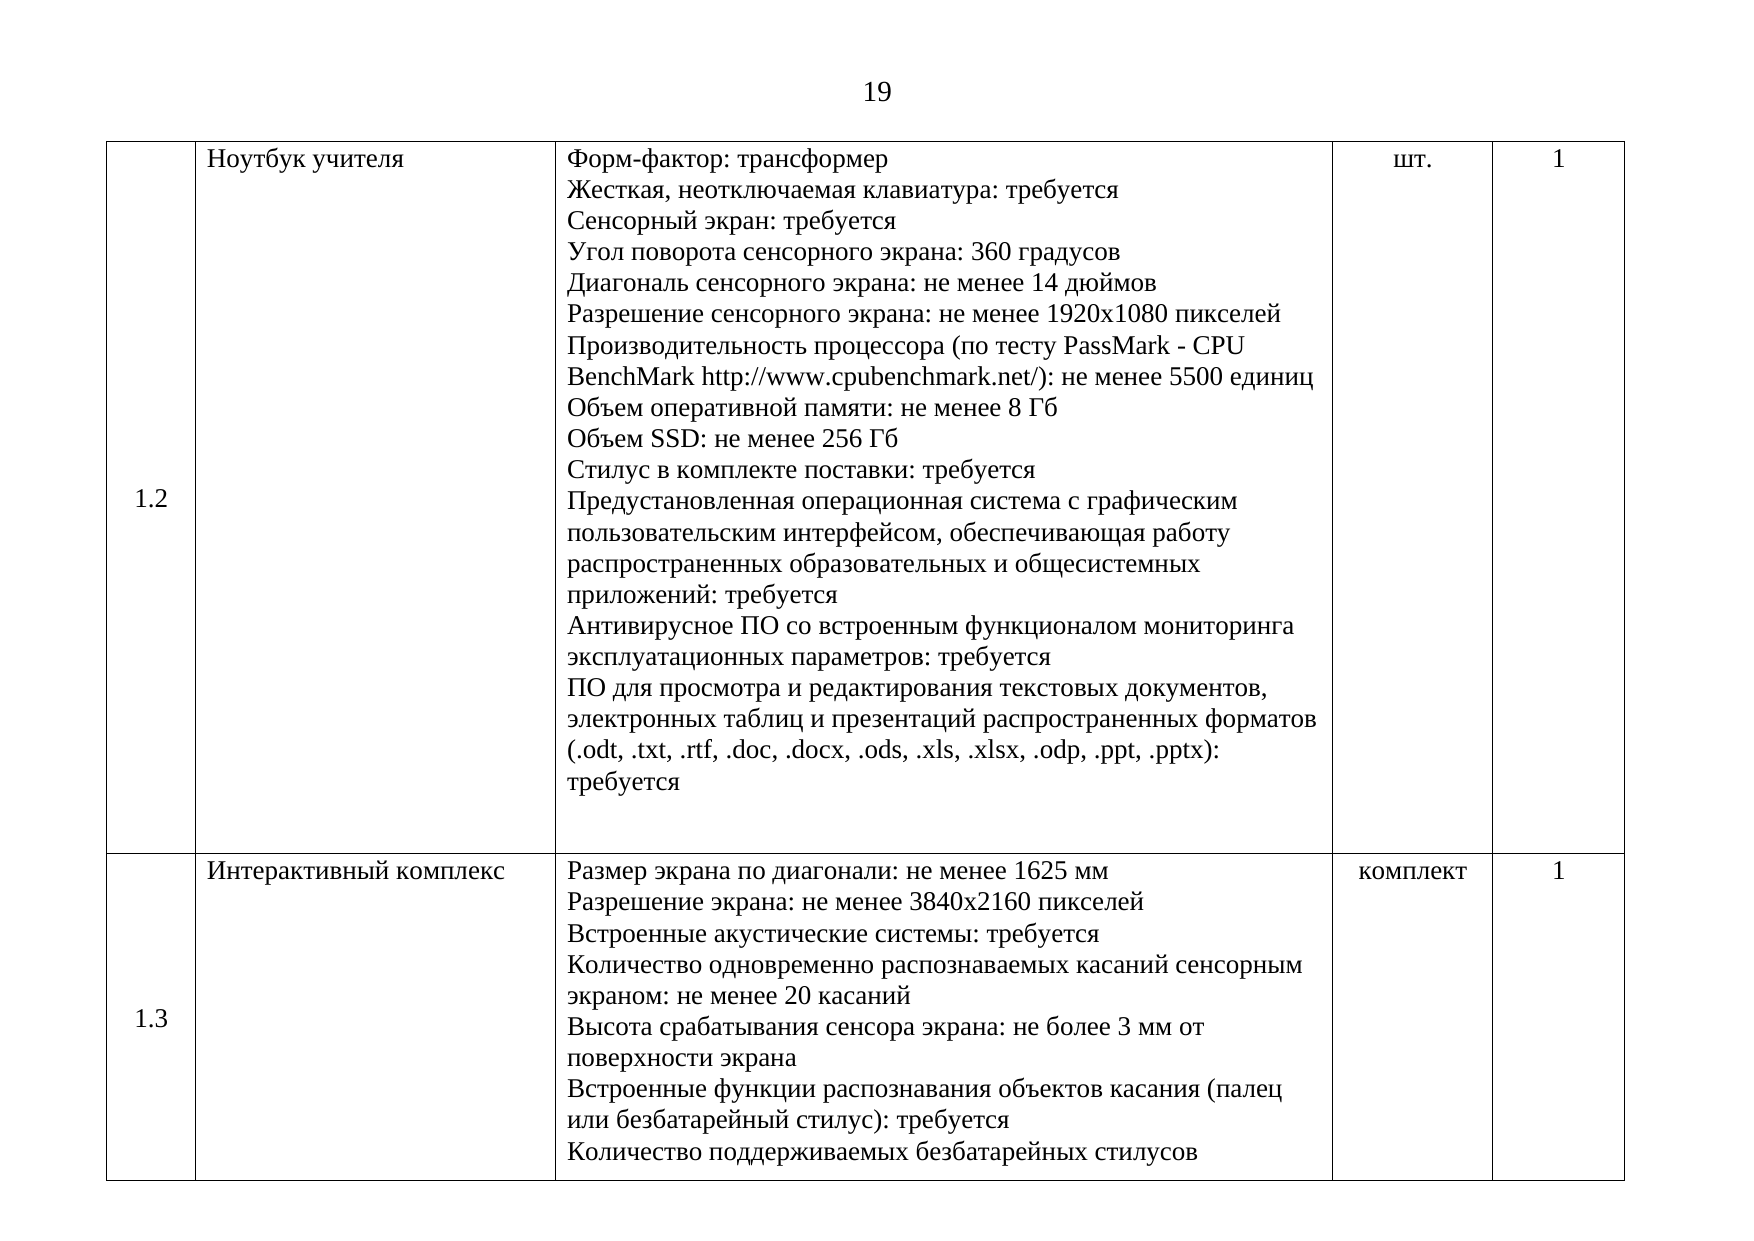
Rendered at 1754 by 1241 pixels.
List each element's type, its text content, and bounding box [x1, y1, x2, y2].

table_cell комплект [1333, 854, 1492, 1180]
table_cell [556, 854, 1332, 1180]
table_cell Форм-фактор: трансформер Жесткая, неотключаемая клавиатура: требуется Сенсорный экран: требуется Угол поворота сенсорного экрана: 360 градусов Диагональ сенсорного экрана: не менее 14 дюймов Разрешение сенсорного экрана: не менее 1920х1080 пикселей Производительность процессора (по тесту PassMark - CPU ВenchMark http://www.cpubenchmark.net/): не менее 5500 единиц Объем оперативной памяти: не менее 8 Гб Объем SSD: не менее 256 Гб Стилус в комплекте поставки: требуется Предустановленная операционная система с графическим пользовательским интерфейсом, обеспечивающая работу распространенных образовательных и общесистемных приложений: требуется Антивирусное ПО со встроенным функционалом мониторинга эксплуатационных параметров: требуется ПО для просмотра и редактирования текстовых документов, электронных таблиц и презентаций распространенных форматов (.odt, .txt, .rtf, .doc, .docx, .ods, .xls, .xlsx, .odp, .ppt, .pptx): требуется [556, 142, 1332, 853]
table_cell 1 [1493, 854, 1624, 1180]
table_cell 1.2 [107, 142, 195, 853]
table_cell Ноутбук учителя [196, 142, 555, 853]
table_cell 1 [1493, 142, 1624, 853]
table_cell шт. [1333, 142, 1492, 853]
table_cell 1.3 [107, 854, 195, 1180]
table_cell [196, 854, 555, 1180]
